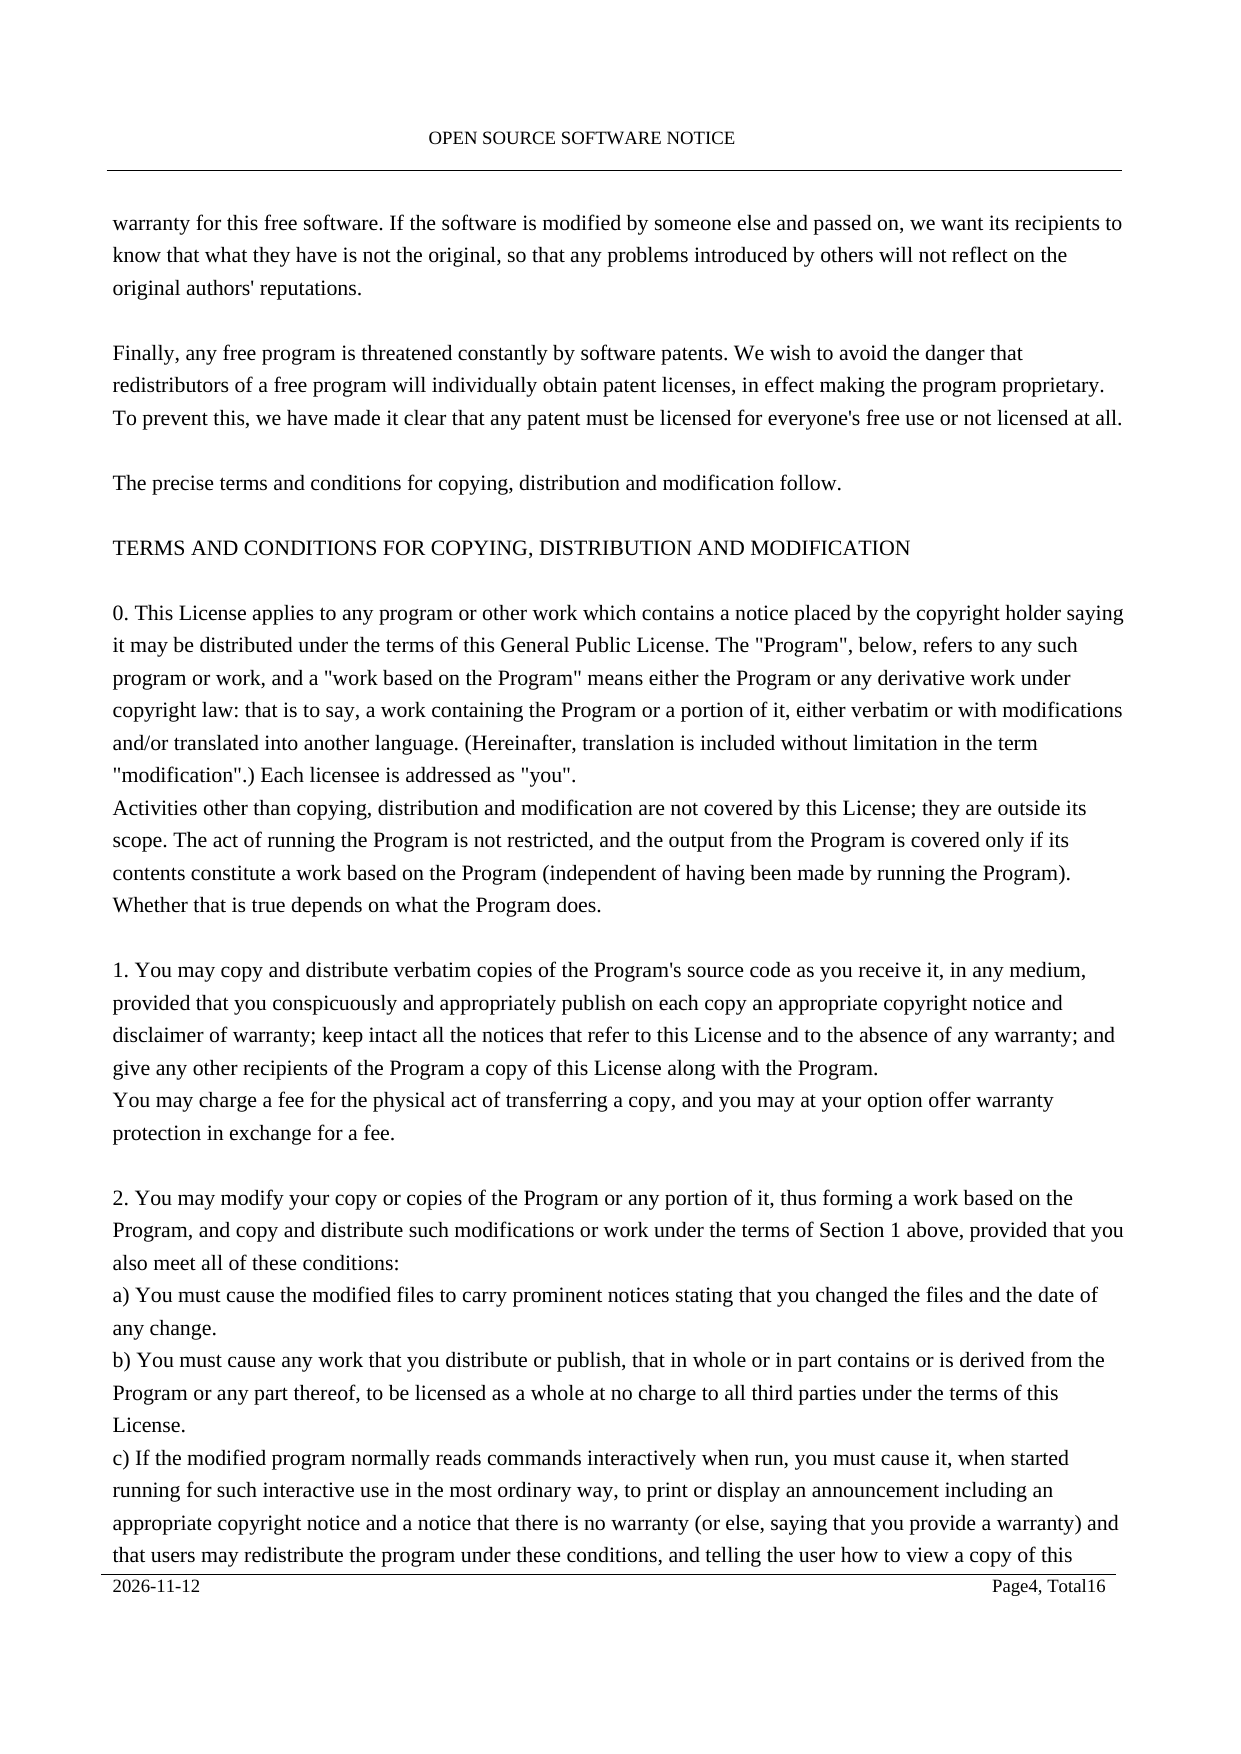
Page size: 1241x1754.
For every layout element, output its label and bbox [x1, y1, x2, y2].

text [112, 206, 1128, 1571]
